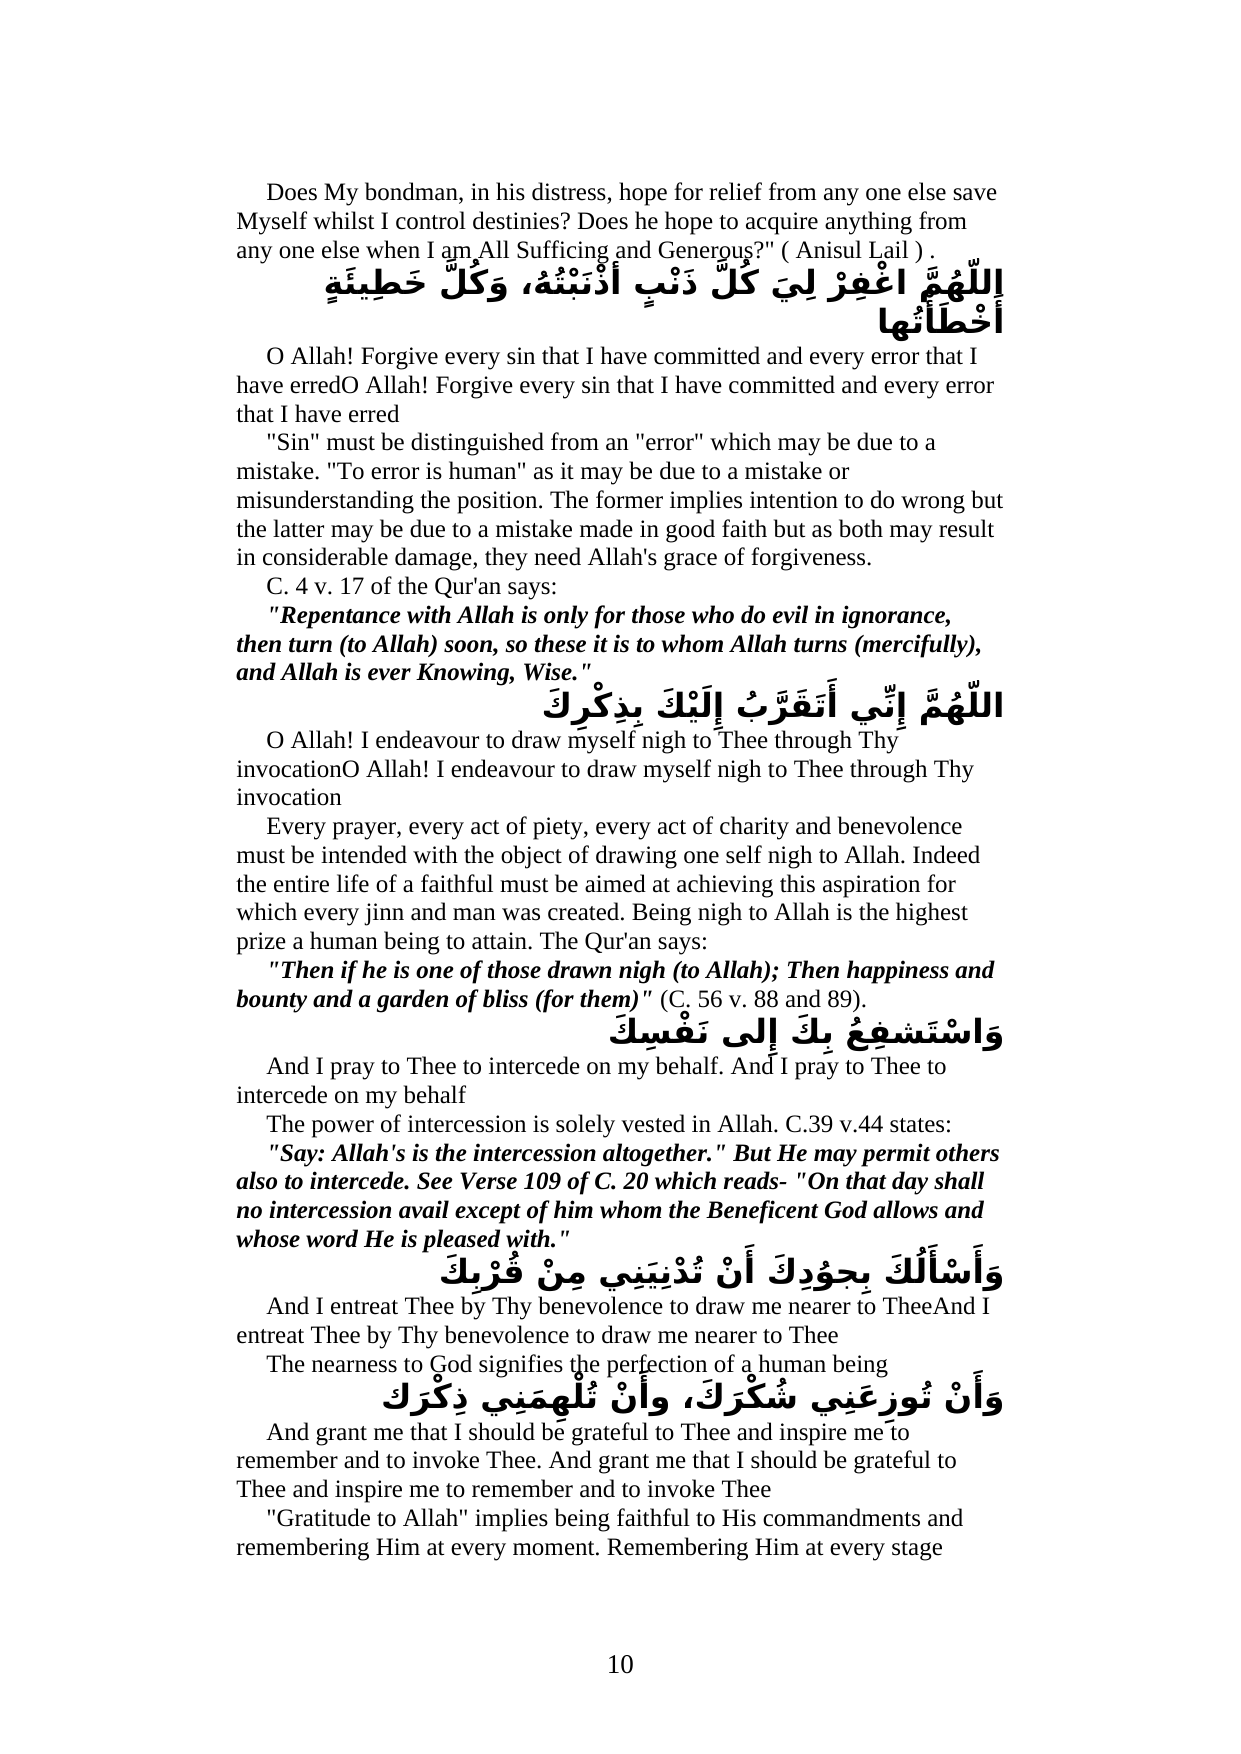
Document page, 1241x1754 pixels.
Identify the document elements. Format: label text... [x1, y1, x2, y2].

text وَأَنْ تُوزِعَنِي شُكْرَكَ، وأَنْ تُلْهِمَنِي ذِكْرَك [236, 1378, 1004, 1417]
text وَاسْتَشفِعُ بِكَ إِلى نَفْسِكَ [236, 1012, 1004, 1051]
text "Repentance with Allah is only for those who do evil in ignorance, then turn (to Allah) soon, so these it is to whom Allah turns (mercifully), and Allah is ever Knowing, Wise." [236, 600, 1004, 686]
text اللّهُمَّ إِنِّي أَتَقَرَّبُ إِلَيْكَ بِذِكْرِكَ [236, 686, 1004, 725]
text And I entreat Thee by Thy benevolence to draw me nearer to TheeAnd I entreat Thee by Thy benevolence to draw me nearer to Thee [236, 1291, 1004, 1349]
text "Then if he is one of those drawn nigh (to Allah); Then happiness and bounty and a garden of bliss (for them)" (C. 56 v. 88 and 89). [236, 955, 1004, 1012]
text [236, 1503, 1004, 1560]
text The power of intercession is solely vested in Allah. C.39 v.44 states: [236, 1109, 1004, 1138]
text اللّهُمَّ اغْفِرْ لِيَ كُلَّ ذَنْبٍ أذْنَبْتُهُ، وَكُلَّ خَطِيئَةٍ أَخْطَأْتُها [236, 263, 1004, 341]
text وَأَسْأَلُكَ بِجوُدِكَ أَنْ تُدْنِيَنِي مِنْ قُرْبِكَ [236, 1253, 1004, 1291]
text And grant me that I should be grateful to Thee and inspire me to remember and to invoke Thee. And grant me that I should be grateful to Thee and inspire me to remember and to invoke Thee [236, 1417, 1004, 1503]
text C. 4 v. 17 of the Qur'an says: [236, 571, 1004, 600]
text Every prayer, every act of piety, every act of charity and benevolence must be intended with the object of drawing one self nigh to Allah. Indeed the entire life of a faithful must be aimed at achieving this aspiration for which every jinn and man was created. Being nigh to Allah is the highest prize a human being to attain. The Qur'an says: [236, 811, 1004, 955]
text "Say: Allah's is the intercession altogether." But He may permit others also to intercede. See Verse 109 of C. 20 which reads- "On that day shall no intercession avail except of him whom the Beneficent God allows and whose word He is pleased with." [236, 1138, 1004, 1253]
text O Allah! I endeavour to draw myself nigh to Thee through Thy invocationO Allah! I endeavour to draw myself nigh to Thee through Thy invocation [236, 725, 1004, 811]
text "Sin" must be distinguished from an "error" which may be due to a mistake. "To error is human" as it may be due to a mistake or misunderstanding the position. The former implies intention to do wrong but the latter may be due to a mistake made in good faith but as both may result in considerable damage, they need Allah's grace of forgiveness. [236, 427, 1004, 571]
text And I pray to Thee to intercede on my behalf. And I pray to Thee to intercede on my behalf [236, 1051, 1004, 1109]
text O Allah! Forgive every sin that I have committed and every error that I have erredO Allah! Forgive every sin that I have committed and every error that I have erred [236, 341, 1004, 427]
text Does My bondman, in his distress, hope for relief from any one else save Myself whilst I control destinies? Does he hope to acquire anything from any one else when I am All Sufficing and Generous?" ( Anisul Lail ) . [236, 177, 1004, 263]
text The nearness to God signifies the perfection of a human being [236, 1349, 1004, 1378]
